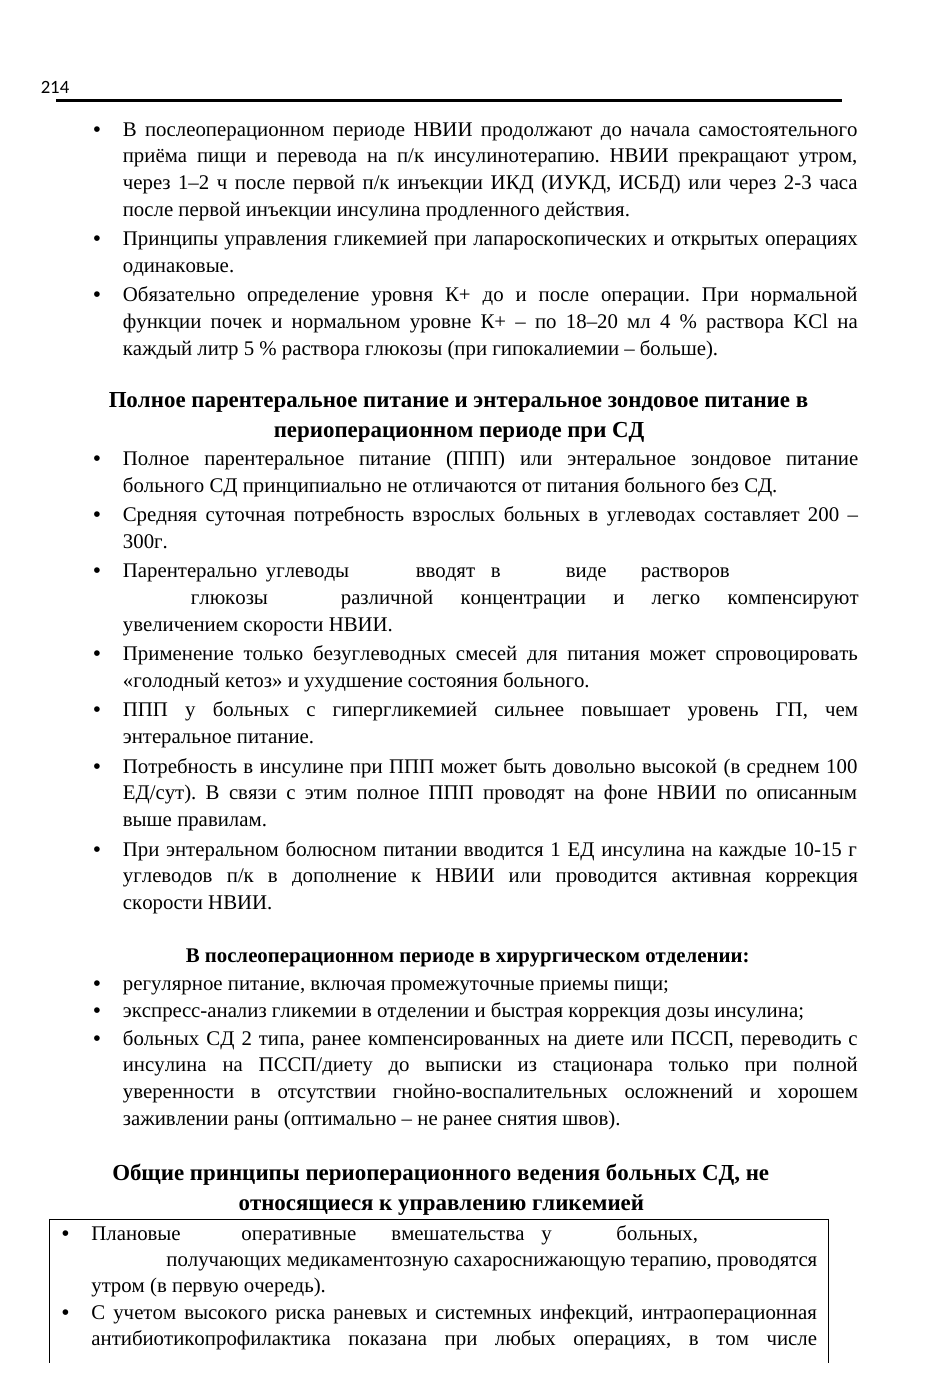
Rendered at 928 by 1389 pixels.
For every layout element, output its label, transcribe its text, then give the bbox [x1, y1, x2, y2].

list При энтеральном болюсном питании вводится 1 ЕД инсулина на каждые 10-15 г углеводов п/к в дополнение к НВИИ или проводится активная коррекция скорости НВИИ. [93, 837, 859, 914]
list Применение только безуглеводных смесей для питания может спровоцировать «голодный кетоз» и ухудшение состояния больного. [93, 641, 859, 692]
list экспресс-анализ гликемии в отделении и быстрая коррекция дозы инсулина; [93, 998, 859, 1022]
list ППП у больных с гипергликемией сильнее повышает уровень ГП, чем энтеральное питание. [93, 697, 859, 748]
list Потребность в инсулине при ППП может быть довольно высокой (в среднем 100 ЕД/сут). В связи с этим полное ППП проводят на фоне НВИИ по описанным выше правилам. [93, 753, 859, 831]
subtitle Общие принципы периоперационного ведения больных СД, не относящиеся к управлению гликемией [60, 1159, 821, 1215]
list Принципы управления гликемией при лапароскопических и открытых операциях одинаковые. [93, 226, 859, 277]
list В послеоперационном периоде НВИИ продолжают до начала самостоятельного приёма пищи и перевода на п/к инсулинотерапию. НВИИ прекращают утром, через 1–2 ч после первой п/к инъекции ИКД (ИУКД, ИСБД) или через 2-3 часа после первой инъекции инсулина продленного действия. [93, 116, 859, 221]
list больных СД 2 типа, ранее компенсированных на диете или ПССП, переводить с инсулина на ПССП/диету до выписки из стационара только при полной уверенности в отсутствии гнойно-воспалительных осложнений и хорошем заживлении раны (оптимально – не ранее снятия швов). [93, 1026, 859, 1130]
list Полное парентеральное питание (ППП) или энтеральное зондовое питание больного СД принципиально не отличаются от питания больного без СД. [93, 446, 859, 497]
text В послеоперационном периоде в хирургическом отделении: [70, 943, 865, 967]
subtitle Полное парентеральное питание и энтеральное зондовое питание в периоперационном периоде при СД [60, 386, 857, 442]
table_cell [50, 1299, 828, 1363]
list Обязательно определение уровня К+ до и после операции. При нормальной функции почек и нормальном уровне К+ – по 18–20 мл 4 % раствора KCl на каждый литр 5 % раствора глюкозы (при гипокалиемии – больше). [93, 282, 859, 360]
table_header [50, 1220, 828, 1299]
list регулярное питание, включая промежуточные приемы пищи; [93, 971, 859, 995]
list Парентерально углеводы вводят в виде растворов глюкозы различной концентрации и легко компенсируют увеличением скорости НВИИ. [93, 558, 859, 636]
list Средняя суточная потребность взрослых больных в углеводах составляет 200 – 300г. [93, 502, 859, 553]
